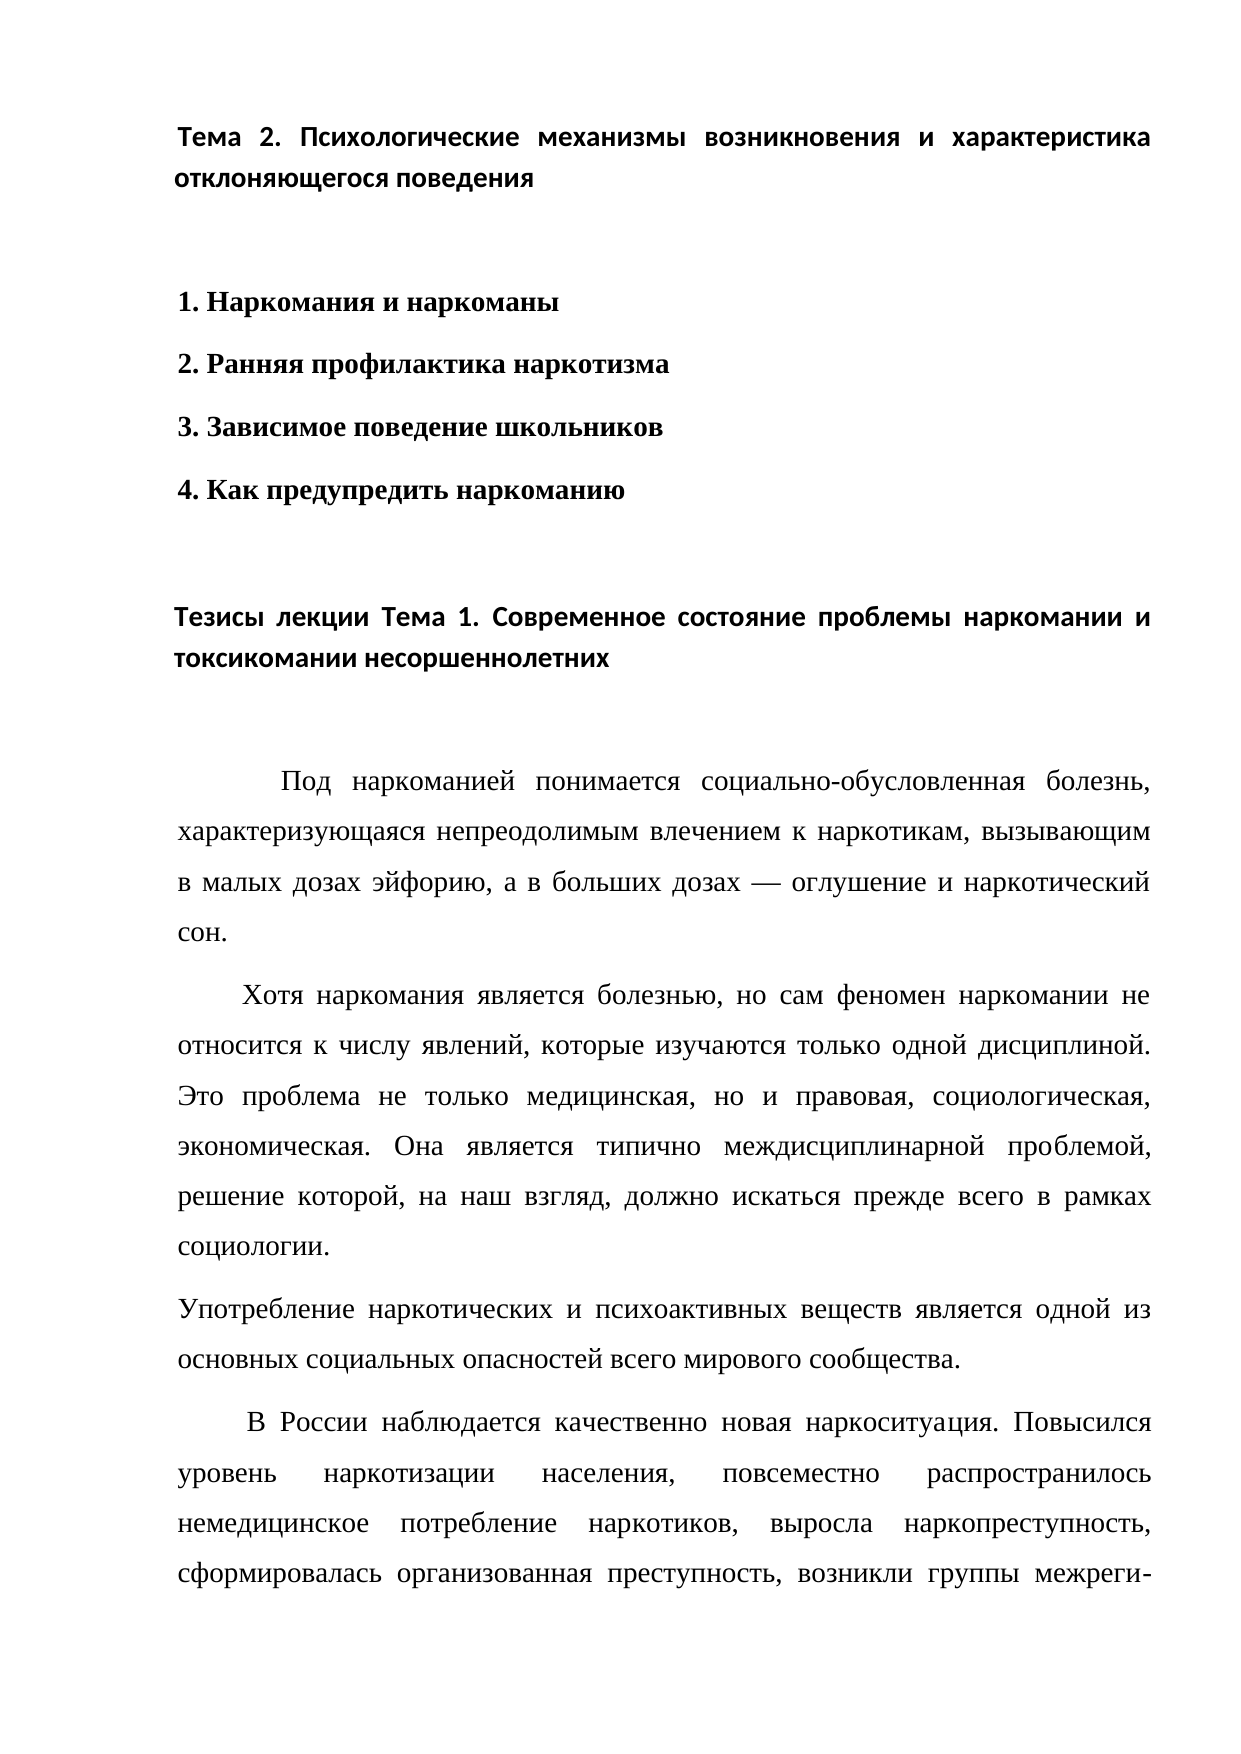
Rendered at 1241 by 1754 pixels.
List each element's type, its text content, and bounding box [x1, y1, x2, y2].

text 4. Как предупредить наркоманию [177, 472, 1152, 506]
text Тезисы лекции Тема 1. Современное состояние проблемы наркомании и токсикомании несоршеннолетних [174, 598, 1152, 674]
text 2. Ранняя профилактика наркотизма [177, 346, 1152, 380]
text Употребление наркотических и психоактивных веществ является одной из основных социальных опасностей всего мирового сообщества. [177, 1291, 1152, 1375]
text Под наркоманией понимается социально-обусловленная болезнь, характеризующаяся непреодолимым влечением к наркотикам, вызывающим в малых дозах эйфорию, а в больших дозах — оглушение и наркотический сон. [177, 763, 1152, 948]
text 3. Зависимое поведение школьников [177, 409, 1152, 443]
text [177, 1404, 1152, 1589]
text 1. Наркомания и наркоманы [177, 284, 1152, 317]
text Хотя наркомания является болезнью, но сам феномен наркомании не относится к числу явлений, которые изучаются только одной дисциплиной. Это проблема не только медицинская, но и правовая, социологическая, экономическая. Она является типично междисциплинарной проблемой, решение которой, на наш взгляд, должно искаться прежде всего в рамках социологии. [177, 977, 1152, 1262]
text Тема 2. Психологические механизмы возникновения и характеристика отклоняющегося поведения [174, 118, 1152, 195]
